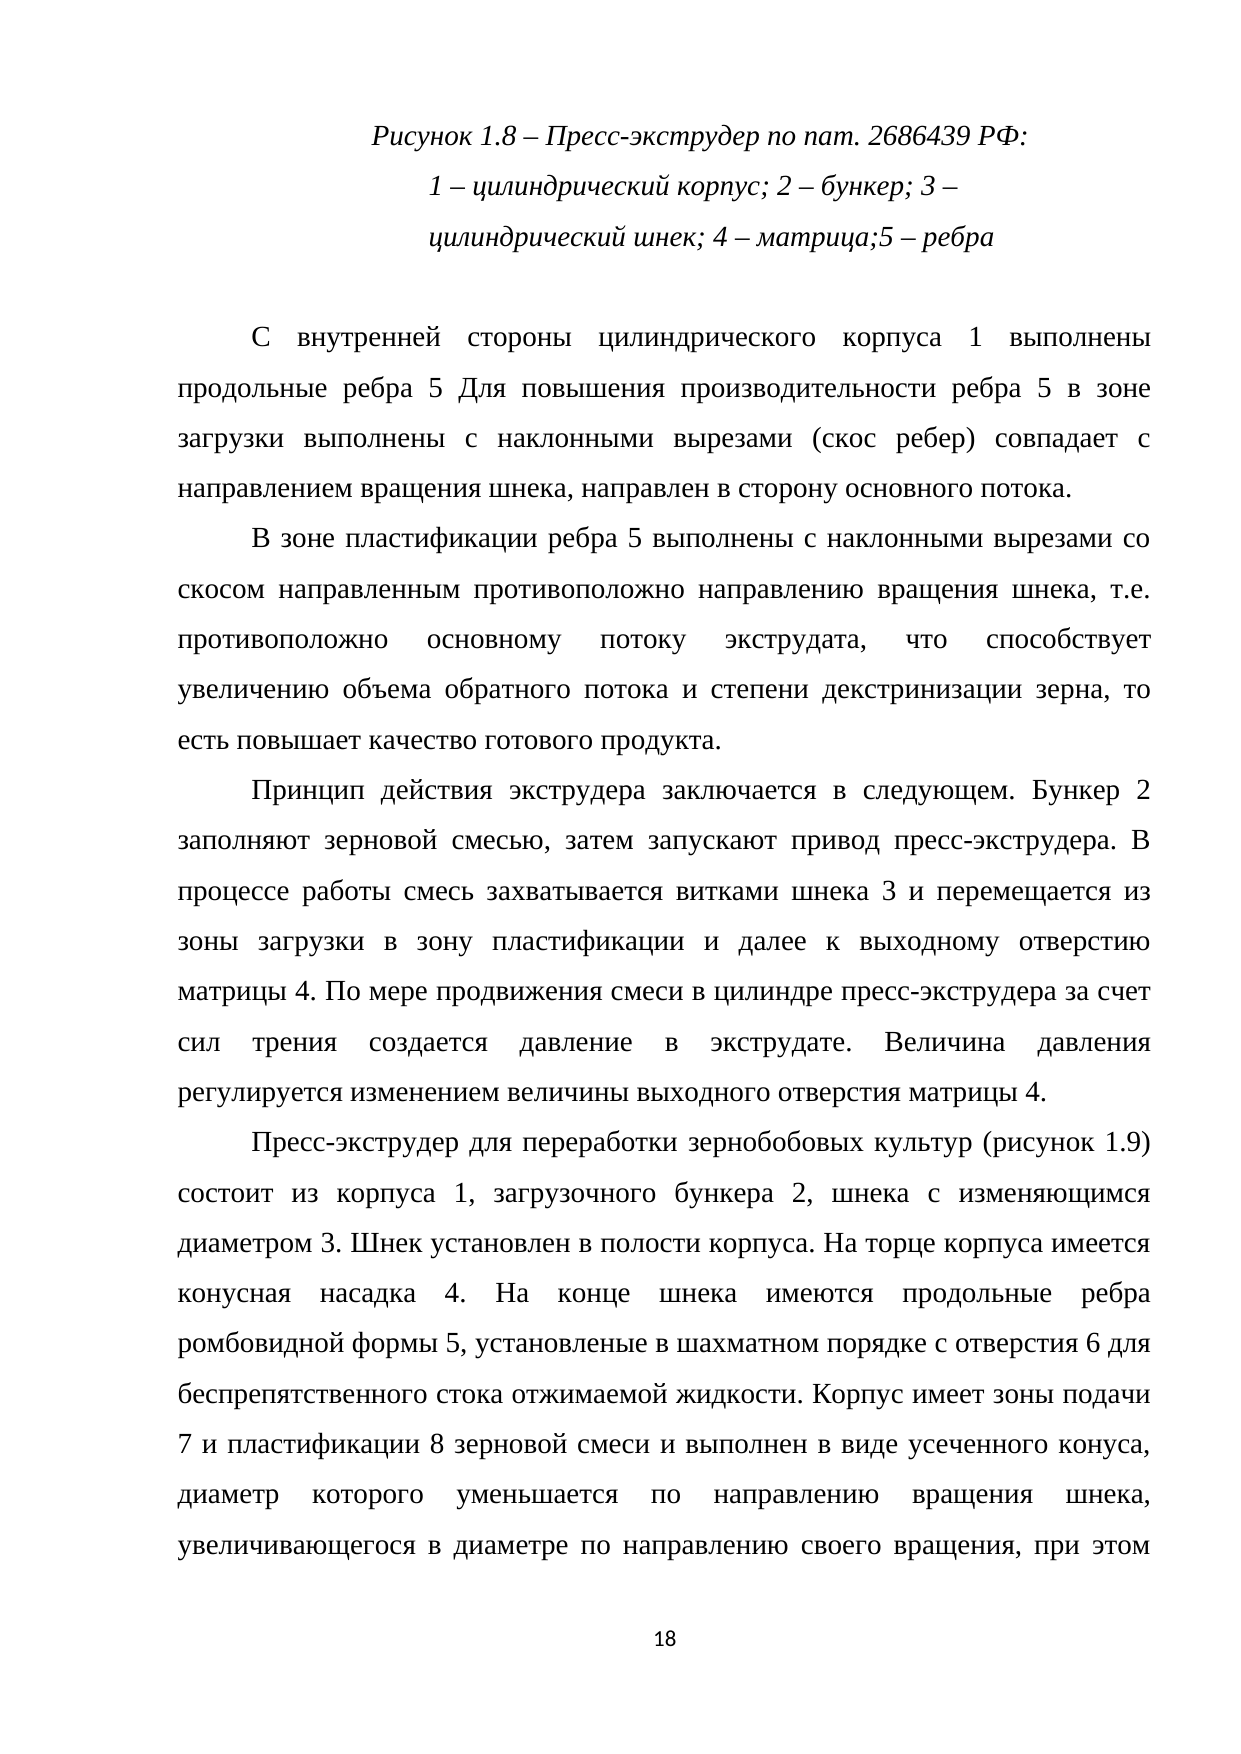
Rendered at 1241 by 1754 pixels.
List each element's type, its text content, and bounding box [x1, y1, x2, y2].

text 1 – цилиндрический корпус; 2 – бункер; 3 – цилиндрический шнек; 4 – матрица;5 – ребра [428, 168, 1152, 252]
text Рисунок 1.8 – Пресс-экструдер по пат. 2686439 РФ: [177, 118, 1152, 152]
text С внутренней стороны цилиндрического корпуса 1 выполнены продольные ребра 5 Для повышения производительности ребра 5 в зоне загрузки выполнены с наклонными вырезами (скос ребер) совпадает с направлением вращения шнека, направлен в сторону основного потока. [177, 319, 1152, 504]
text Принцип действия экструдера заключается в следующем. Бункер 2 заполняют зерновой смесью, затем запускают привод пресс-экструдера. В процессе работы смесь захватывается витками шнека 3 и перемещается из зоны загрузки в зону пластификации и далее к выходному отверстию матрицы 4. По мере продвижения смеси в цилиндре пресс-экструдера за счет сил трения создается давление в экструдате. Величина давления регулируется изменением величины выходного отверстия матрицы 4. [177, 772, 1152, 1108]
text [177, 1124, 1152, 1560]
text В зоне пластификации ребра 5 выполнены с наклонными вырезами со скосом направленным противоположно направлению вращения шнека, т.е. противоположно основному потоку экструдата, что способствует увеличению объема обратного потока и степени декстринизации зерна, то есть повышает качество готового продукта. [177, 521, 1152, 755]
